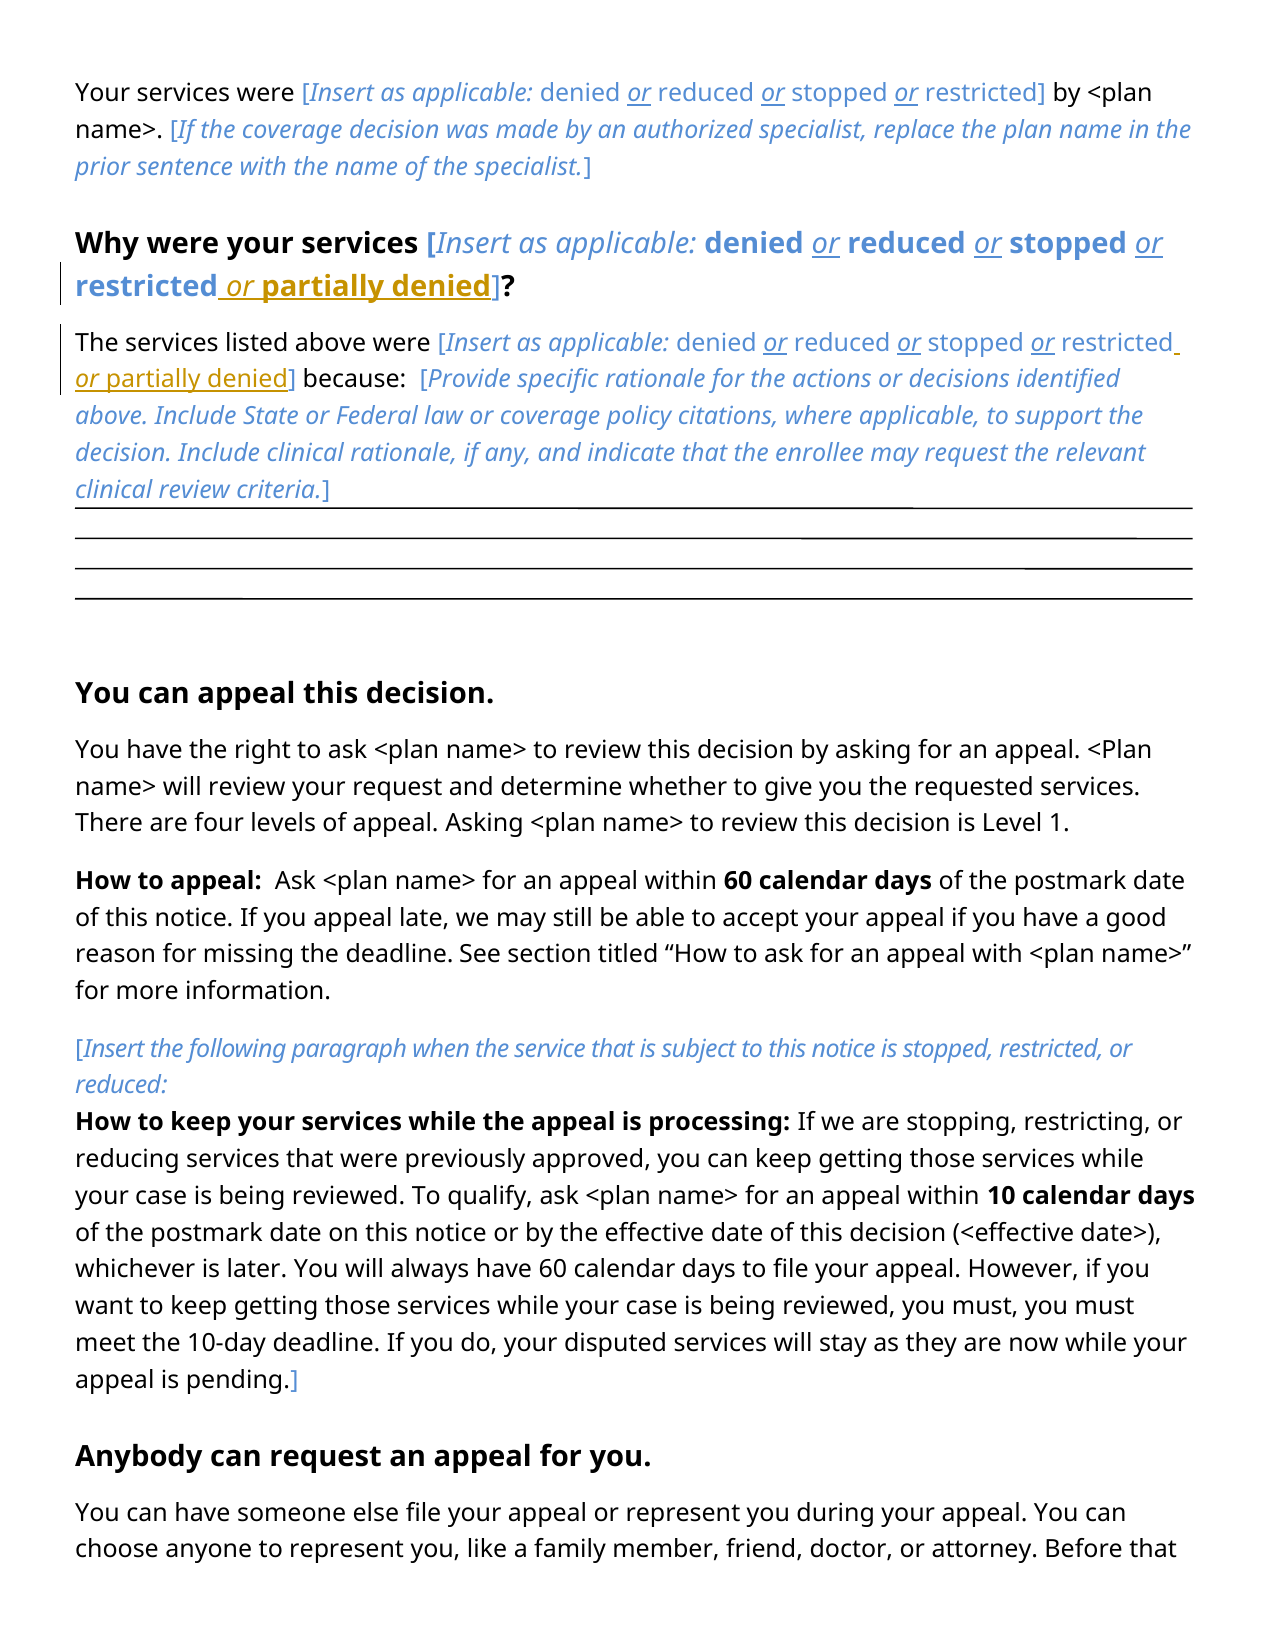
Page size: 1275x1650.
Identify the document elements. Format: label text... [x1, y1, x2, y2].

text Why were your services [Insert as applicable: denied or reduced or stopped or restricted]? [75, 222, 1200, 304]
text The services listed above were [Insert as applicable: denied or reduced or stopped or restricted] because: [Provide specific rationale for the actions or decisions identified above. Include State or Federal law or coverage policy citations, where applicable, to support the decision. Include clinical rationale, if any, and indicate that the enrollee may request the relevant clinical review criteria.] [75, 324, 1200, 506]
text How to keep your services while the appeal is processing: If we are stopping, restricting, or reducing services that were previously approved, you can keep getting those services while your case is being reviewed. To qualify, ask <plan name> for an appeal within 10 calendar days of the postmark date on this notice or by the effective date of this decision (<effective date>), whichever is later. You will always have 60 calendar days to file your appeal. However, if you want to keep getting those services while your case is being reviewed, you must, you must meet the 10-day deadline. If you do, your disputed services will stay as they are now while your appeal is pending.] [75, 1104, 1200, 1395]
text Your services were [Insert as applicable: denied or reduced or stopped or restricted] by <plan name>. [If the coverage decision was made by an authorized specialist, replace the plan name in the prior sentence with the name of the specialist.] [75, 75, 1200, 183]
text How to appeal: Ask <plan name> for an appeal within 60 calendar days of the postmark date of this notice. If you appeal late, we may still be able to accept your appeal if you have a good reason for missing the deadline. See section titled “How to ask for an appeal with <plan name>” for more information. [75, 862, 1200, 1007]
text [Insert the following paragraph when the service that is subject to this notice is stopped, restricted, or reduced: [75, 1030, 1200, 1101]
text Anybody can request an appeal for you. [75, 1435, 1200, 1474]
text You have the right to ask <plan name> to review this decision by asking for an appeal. <Plan name> will review your request and determine whether to give you the requested services. There are four levels of appeal. Asking <plan name> to review this decision is Level 1. [75, 731, 1200, 839]
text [75, 1494, 1200, 1565]
text You can appeal this decision. [75, 672, 1200, 712]
